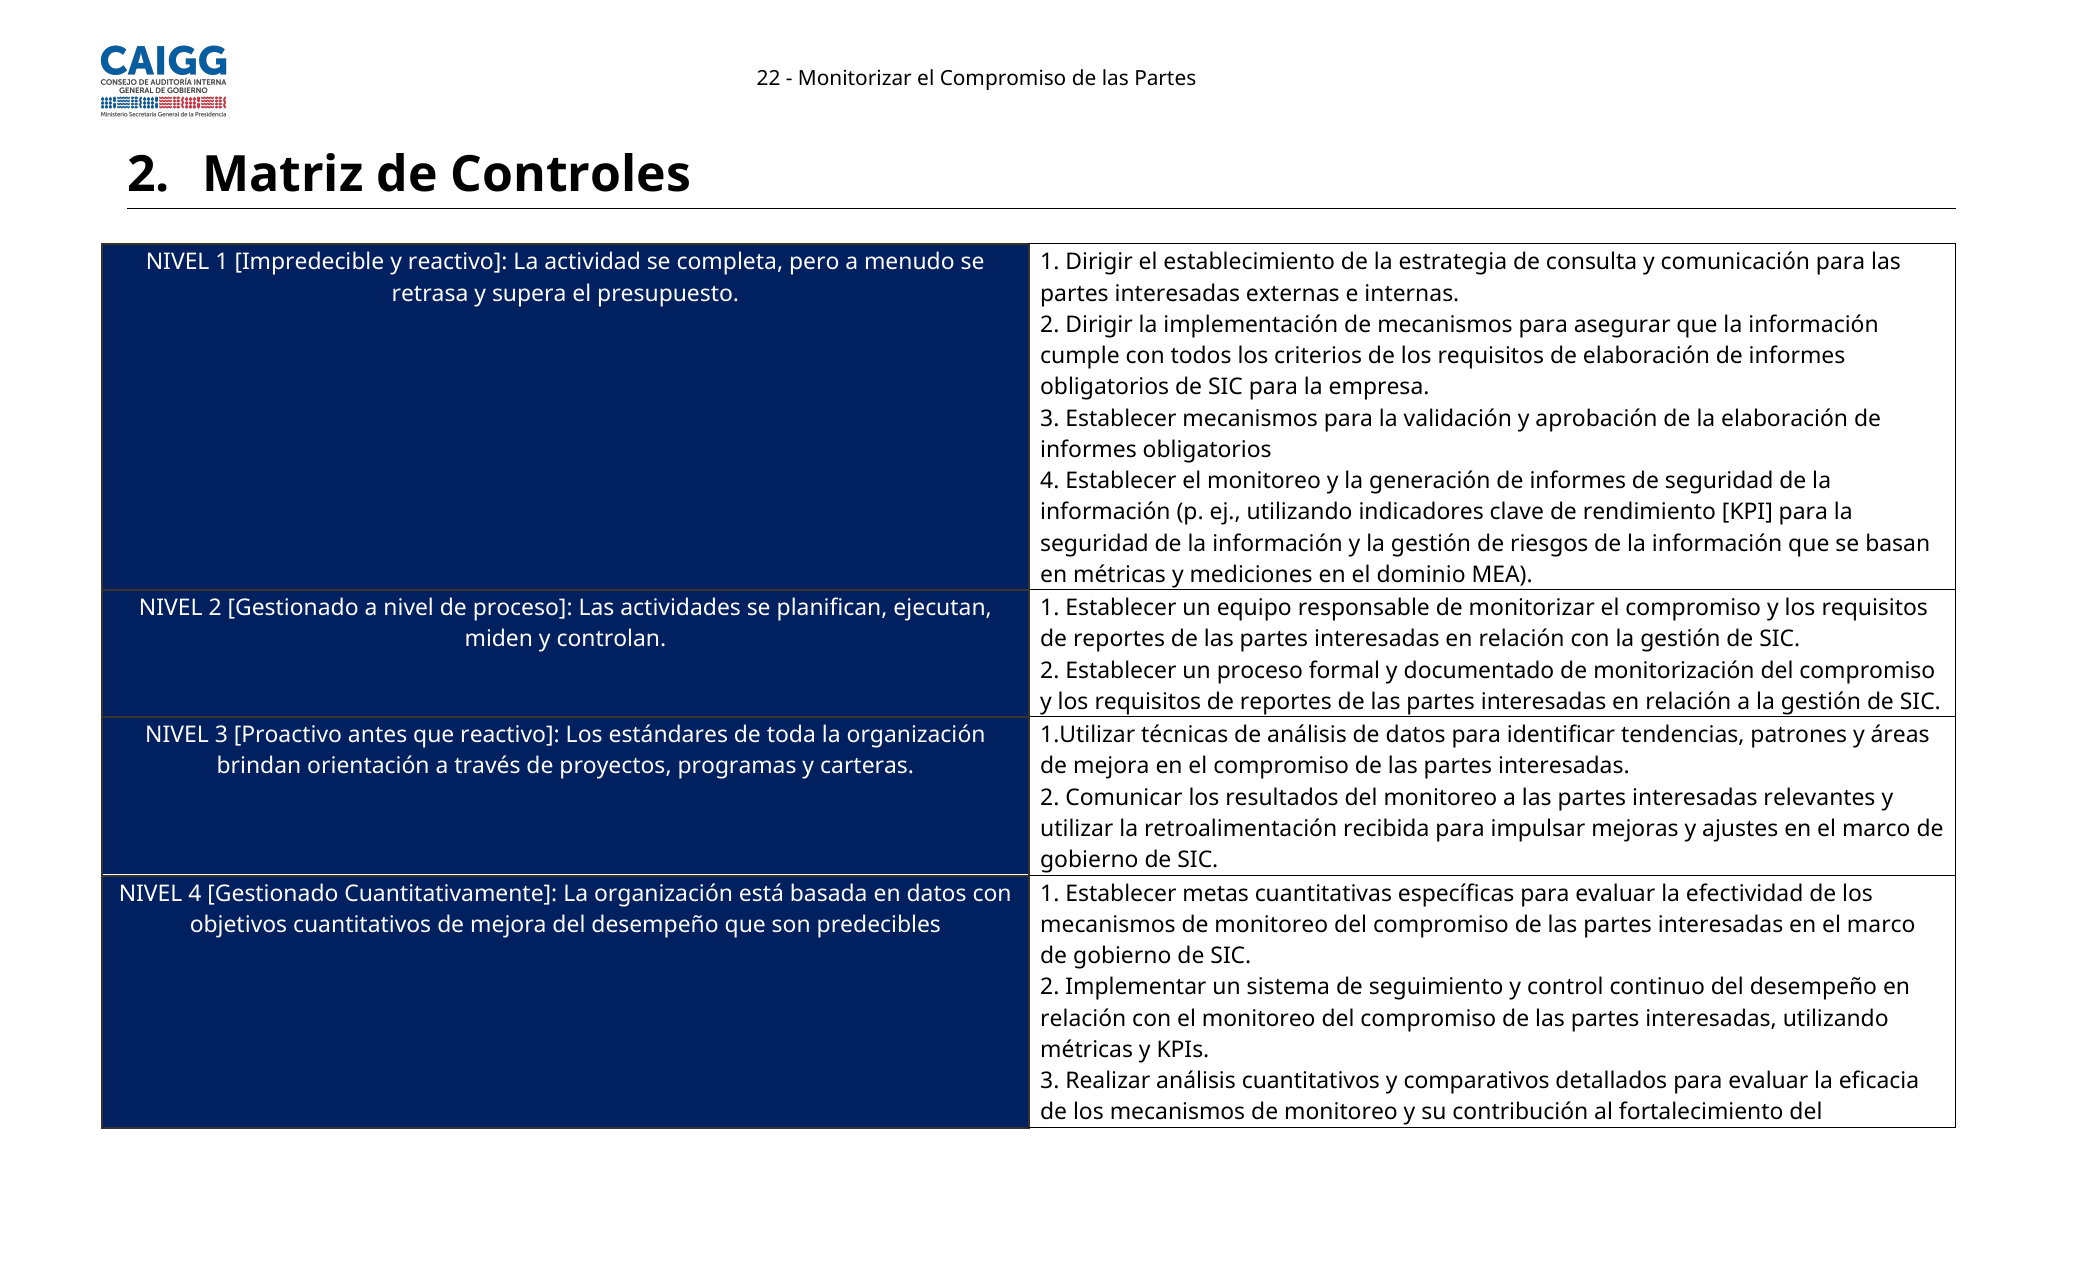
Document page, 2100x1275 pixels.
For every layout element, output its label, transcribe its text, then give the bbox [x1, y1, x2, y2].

table_cell NIVEL 3 [Proactivo antes que reactivo]: Los estándares de toda la organización brindan orientación a través de proyectos, programas y carteras. [103, 718, 1028, 874]
table_header NIVEL 1 [Impredecible y reactivo]: La actividad se completa, pero a menudo se retrasa y supera el presupuesto. [103, 245, 1028, 589]
picture [93, 26, 234, 136]
table_cell NIVEL 2 [Gestionado a nivel de proceso]: Las actividades se planifican, ejecutan, miden y controlan. [103, 591, 1028, 716]
subtitle Matriz de Controles [127, 137, 1956, 208]
table_cell NIVEL 4 [Gestionado Cuantitativamente]: La organización está basada en datos con objetivos cuantitativos de mejora del desempeño que son predecibles [103, 877, 1028, 1127]
table_cell 1. Establecer un equipo responsable de monitorizar el compromiso y los requisitos de reportes de las partes interesadas en relación con la gestión de SIC. 2. Establecer un proceso formal y documentado de monitorización del compromiso y los requisitos de reportes de las partes interesadas en relación a la gestión de SIC. [1030, 590, 1955, 716]
table_header 1. Dirigir el establecimiento de la estrategia de consulta y comunicación para las partes interesadas externas e internas. 2. Dirigir la implementación de mecanismos para asegurar que la información cumple con todos los criterios de los requisitos de elaboración de informes obligatorios de SIC para la empresa. 3. Establecer mecanismos para la validación y aprobación de la elaboración de informes obligatorios 4. Establecer el monitoreo y la generación de informes de seguridad de la información (p. ej., utilizando indicadores clave de rendimiento [KPI] para la seguridad de la información y la gestión de riesgos de la información que se basan en métricas y mediciones en el dominio MEA). [1030, 244, 1955, 589]
table_cell 1.Utilizar técnicas de análisis de datos para identificar tendencias, patrones y áreas de mejora en el compromiso de las partes interesadas. 2. Comunicar los resultados del monitoreo a las partes interesadas relevantes y utilizar la retroalimentación recibida para impulsar mejoras y ajustes en el marco de gobierno de SIC. [1030, 717, 1955, 874]
